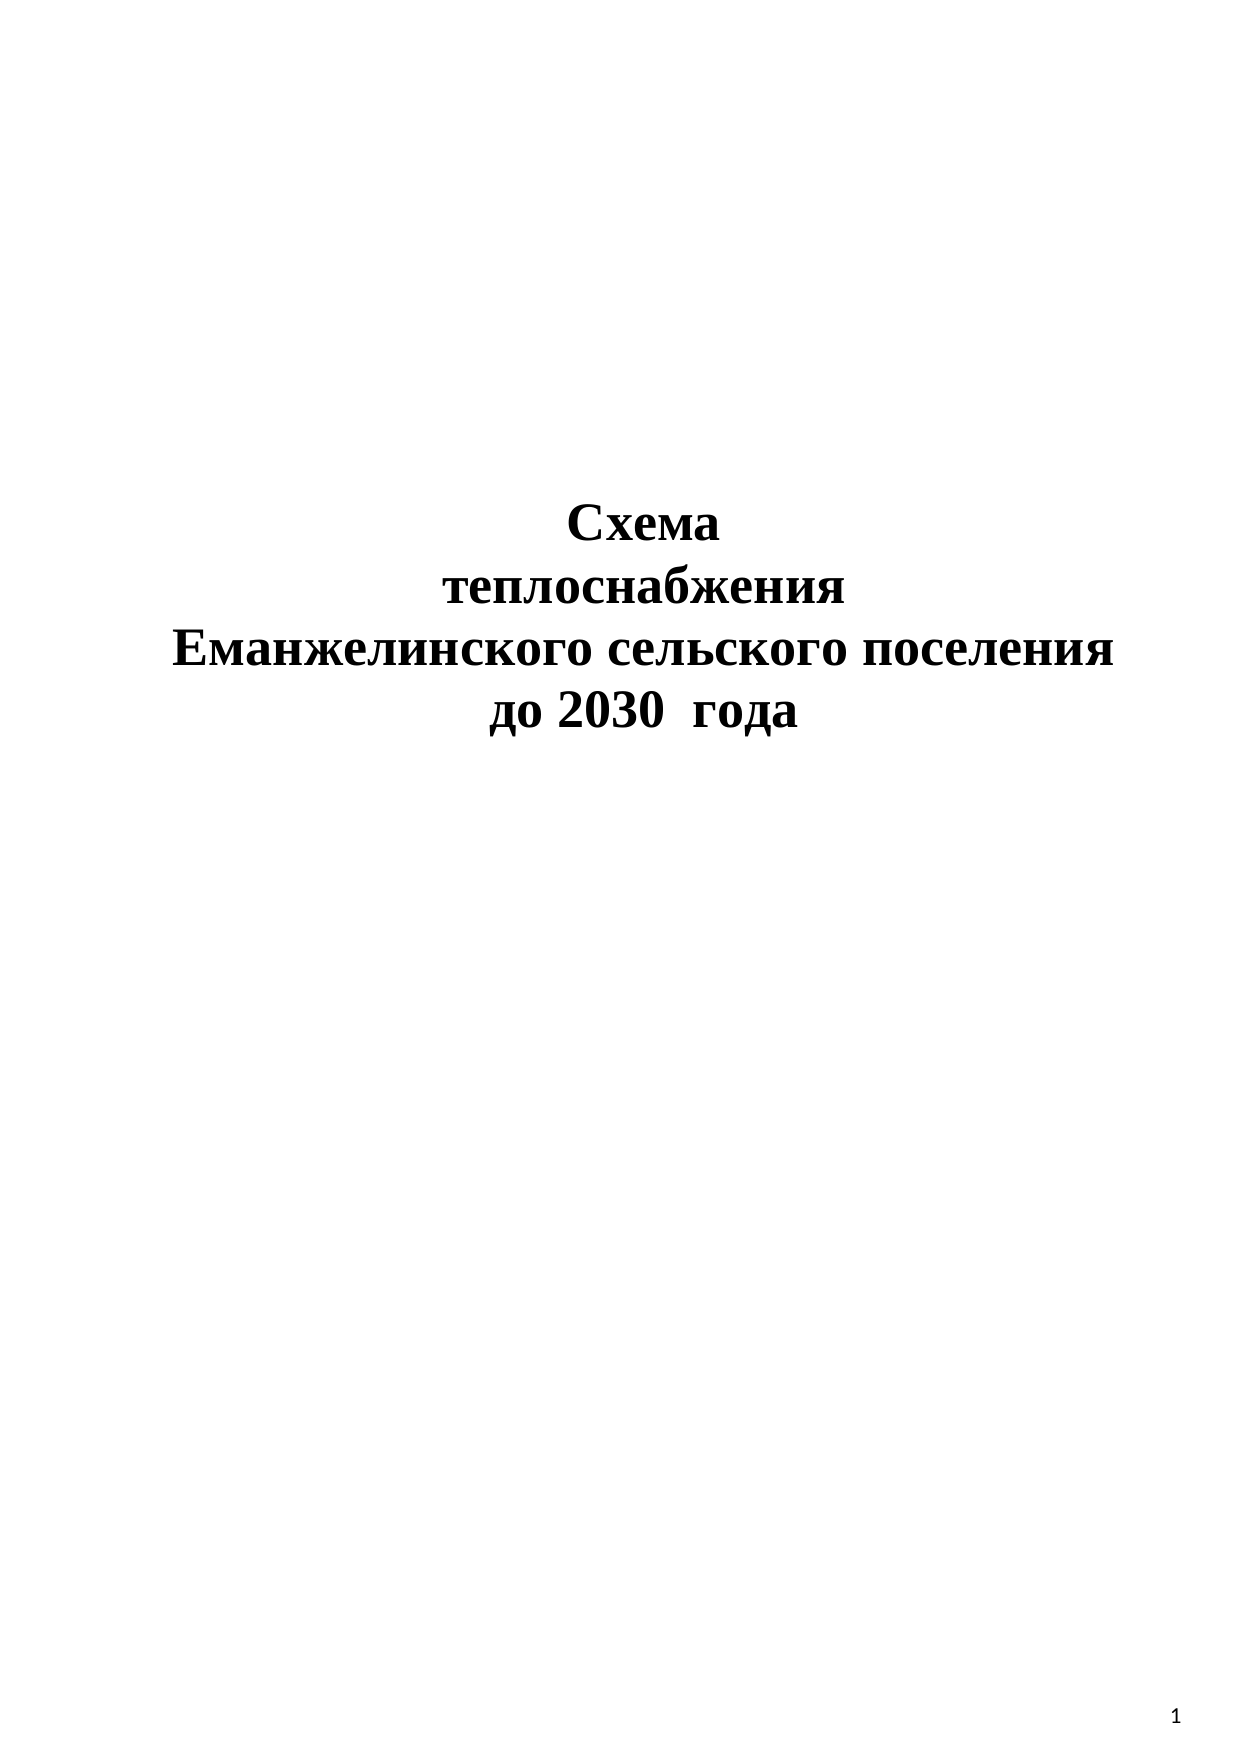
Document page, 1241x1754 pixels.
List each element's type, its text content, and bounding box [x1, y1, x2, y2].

text Схема [106, 490, 1181, 553]
text до 2030 года [106, 677, 1181, 739]
text Еманжелинского сельского поселения [106, 615, 1181, 677]
text теплоснабжения [106, 553, 1181, 615]
